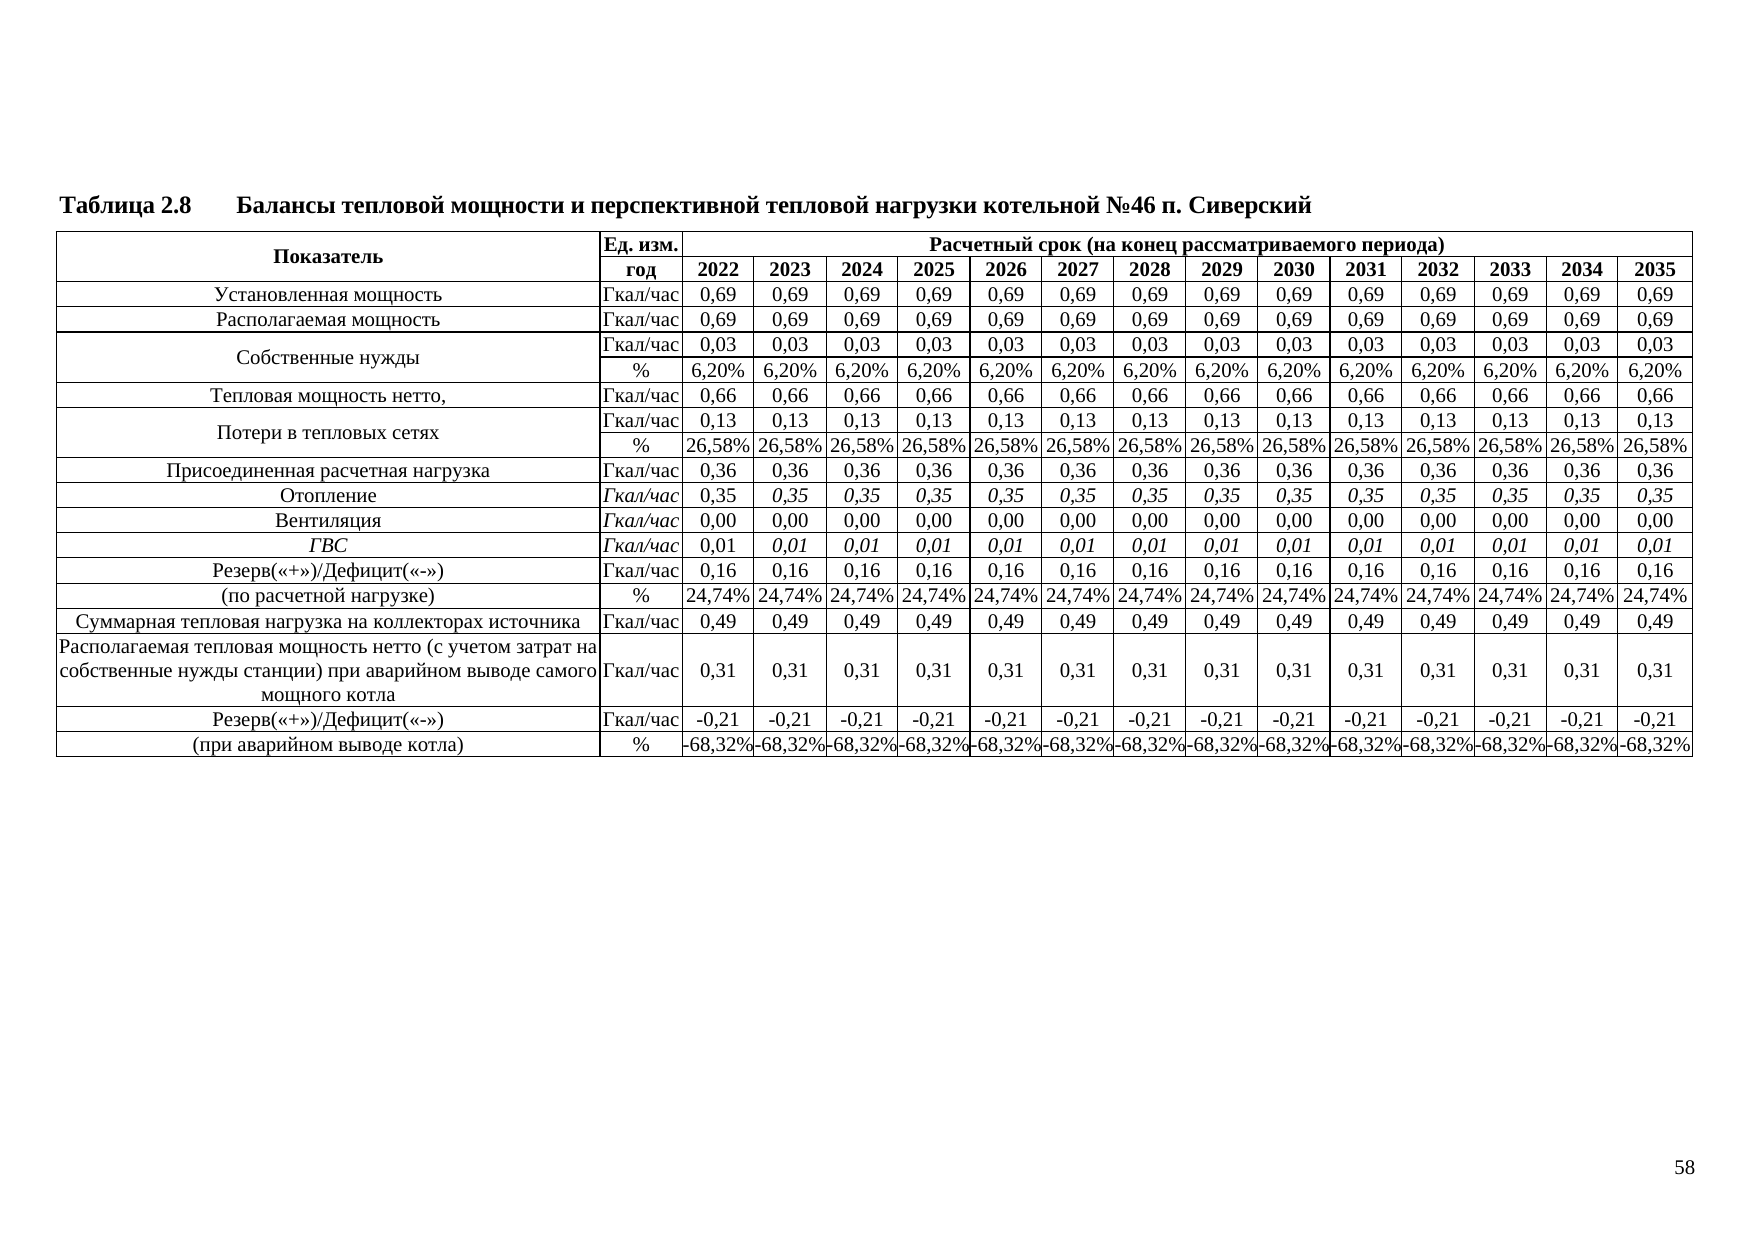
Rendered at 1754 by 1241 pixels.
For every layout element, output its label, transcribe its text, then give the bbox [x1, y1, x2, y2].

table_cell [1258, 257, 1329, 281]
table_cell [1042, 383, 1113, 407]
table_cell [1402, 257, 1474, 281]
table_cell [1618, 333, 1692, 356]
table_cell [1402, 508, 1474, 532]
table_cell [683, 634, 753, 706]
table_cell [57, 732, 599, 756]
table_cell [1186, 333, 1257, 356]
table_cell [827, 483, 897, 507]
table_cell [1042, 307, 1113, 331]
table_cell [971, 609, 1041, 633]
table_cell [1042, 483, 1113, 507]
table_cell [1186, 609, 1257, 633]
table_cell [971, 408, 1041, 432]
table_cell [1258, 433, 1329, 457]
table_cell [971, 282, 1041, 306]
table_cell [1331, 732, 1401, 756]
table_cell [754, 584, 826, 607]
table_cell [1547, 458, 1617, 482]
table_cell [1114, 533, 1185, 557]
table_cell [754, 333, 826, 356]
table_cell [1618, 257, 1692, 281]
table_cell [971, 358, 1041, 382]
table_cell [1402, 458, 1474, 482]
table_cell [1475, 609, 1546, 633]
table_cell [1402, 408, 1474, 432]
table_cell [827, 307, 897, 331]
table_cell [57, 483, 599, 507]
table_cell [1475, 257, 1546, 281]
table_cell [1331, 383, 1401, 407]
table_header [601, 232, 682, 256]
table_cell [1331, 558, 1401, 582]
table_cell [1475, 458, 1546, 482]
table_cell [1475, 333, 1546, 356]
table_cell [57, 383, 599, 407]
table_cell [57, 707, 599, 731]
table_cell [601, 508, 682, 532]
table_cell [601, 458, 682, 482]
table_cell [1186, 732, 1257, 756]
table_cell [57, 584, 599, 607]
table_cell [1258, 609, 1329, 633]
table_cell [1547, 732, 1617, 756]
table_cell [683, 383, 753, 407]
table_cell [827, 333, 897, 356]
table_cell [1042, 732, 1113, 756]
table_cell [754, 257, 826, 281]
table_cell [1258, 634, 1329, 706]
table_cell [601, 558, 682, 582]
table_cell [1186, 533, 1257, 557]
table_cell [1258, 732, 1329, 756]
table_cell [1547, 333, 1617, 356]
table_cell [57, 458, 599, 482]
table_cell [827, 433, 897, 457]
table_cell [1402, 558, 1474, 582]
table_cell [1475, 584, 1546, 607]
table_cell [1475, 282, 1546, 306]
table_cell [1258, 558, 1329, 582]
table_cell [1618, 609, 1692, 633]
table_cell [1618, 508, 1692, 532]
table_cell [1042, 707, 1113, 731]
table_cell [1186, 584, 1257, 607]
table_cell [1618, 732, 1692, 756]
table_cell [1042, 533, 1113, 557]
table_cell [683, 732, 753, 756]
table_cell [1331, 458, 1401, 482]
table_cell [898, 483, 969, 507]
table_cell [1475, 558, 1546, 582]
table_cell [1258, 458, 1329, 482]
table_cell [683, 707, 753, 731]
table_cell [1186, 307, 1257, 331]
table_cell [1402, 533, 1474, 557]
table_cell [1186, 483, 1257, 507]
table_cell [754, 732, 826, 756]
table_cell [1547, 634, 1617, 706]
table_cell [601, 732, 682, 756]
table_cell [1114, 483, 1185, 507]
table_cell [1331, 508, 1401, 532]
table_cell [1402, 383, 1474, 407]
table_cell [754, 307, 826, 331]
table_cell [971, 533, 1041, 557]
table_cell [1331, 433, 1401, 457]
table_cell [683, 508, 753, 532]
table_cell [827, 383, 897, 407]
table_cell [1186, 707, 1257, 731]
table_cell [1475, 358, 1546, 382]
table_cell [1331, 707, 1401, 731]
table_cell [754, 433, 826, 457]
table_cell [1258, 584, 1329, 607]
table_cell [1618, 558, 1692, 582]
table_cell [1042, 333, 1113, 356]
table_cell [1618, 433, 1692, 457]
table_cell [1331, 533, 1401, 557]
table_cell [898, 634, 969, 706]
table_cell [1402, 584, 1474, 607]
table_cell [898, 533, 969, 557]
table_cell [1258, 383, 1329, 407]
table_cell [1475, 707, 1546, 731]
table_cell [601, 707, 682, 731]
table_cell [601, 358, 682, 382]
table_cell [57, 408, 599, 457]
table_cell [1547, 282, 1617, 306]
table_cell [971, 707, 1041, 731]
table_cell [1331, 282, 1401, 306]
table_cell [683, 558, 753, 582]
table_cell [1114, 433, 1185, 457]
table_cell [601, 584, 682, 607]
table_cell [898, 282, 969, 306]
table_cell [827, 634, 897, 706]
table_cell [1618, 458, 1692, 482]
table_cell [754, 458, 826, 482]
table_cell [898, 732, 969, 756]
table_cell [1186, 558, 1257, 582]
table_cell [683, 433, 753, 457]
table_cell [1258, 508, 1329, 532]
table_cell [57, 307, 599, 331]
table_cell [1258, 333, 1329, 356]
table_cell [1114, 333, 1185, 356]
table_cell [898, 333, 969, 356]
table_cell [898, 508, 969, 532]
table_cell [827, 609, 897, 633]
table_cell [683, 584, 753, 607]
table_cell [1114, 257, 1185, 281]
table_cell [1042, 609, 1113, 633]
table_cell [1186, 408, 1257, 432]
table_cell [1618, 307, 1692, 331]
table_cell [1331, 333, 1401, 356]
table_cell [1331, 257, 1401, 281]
text Балансы тепловой мощности и перспективной тепловой нагрузки котельной №46 п. Сиверский [59, 190, 1695, 218]
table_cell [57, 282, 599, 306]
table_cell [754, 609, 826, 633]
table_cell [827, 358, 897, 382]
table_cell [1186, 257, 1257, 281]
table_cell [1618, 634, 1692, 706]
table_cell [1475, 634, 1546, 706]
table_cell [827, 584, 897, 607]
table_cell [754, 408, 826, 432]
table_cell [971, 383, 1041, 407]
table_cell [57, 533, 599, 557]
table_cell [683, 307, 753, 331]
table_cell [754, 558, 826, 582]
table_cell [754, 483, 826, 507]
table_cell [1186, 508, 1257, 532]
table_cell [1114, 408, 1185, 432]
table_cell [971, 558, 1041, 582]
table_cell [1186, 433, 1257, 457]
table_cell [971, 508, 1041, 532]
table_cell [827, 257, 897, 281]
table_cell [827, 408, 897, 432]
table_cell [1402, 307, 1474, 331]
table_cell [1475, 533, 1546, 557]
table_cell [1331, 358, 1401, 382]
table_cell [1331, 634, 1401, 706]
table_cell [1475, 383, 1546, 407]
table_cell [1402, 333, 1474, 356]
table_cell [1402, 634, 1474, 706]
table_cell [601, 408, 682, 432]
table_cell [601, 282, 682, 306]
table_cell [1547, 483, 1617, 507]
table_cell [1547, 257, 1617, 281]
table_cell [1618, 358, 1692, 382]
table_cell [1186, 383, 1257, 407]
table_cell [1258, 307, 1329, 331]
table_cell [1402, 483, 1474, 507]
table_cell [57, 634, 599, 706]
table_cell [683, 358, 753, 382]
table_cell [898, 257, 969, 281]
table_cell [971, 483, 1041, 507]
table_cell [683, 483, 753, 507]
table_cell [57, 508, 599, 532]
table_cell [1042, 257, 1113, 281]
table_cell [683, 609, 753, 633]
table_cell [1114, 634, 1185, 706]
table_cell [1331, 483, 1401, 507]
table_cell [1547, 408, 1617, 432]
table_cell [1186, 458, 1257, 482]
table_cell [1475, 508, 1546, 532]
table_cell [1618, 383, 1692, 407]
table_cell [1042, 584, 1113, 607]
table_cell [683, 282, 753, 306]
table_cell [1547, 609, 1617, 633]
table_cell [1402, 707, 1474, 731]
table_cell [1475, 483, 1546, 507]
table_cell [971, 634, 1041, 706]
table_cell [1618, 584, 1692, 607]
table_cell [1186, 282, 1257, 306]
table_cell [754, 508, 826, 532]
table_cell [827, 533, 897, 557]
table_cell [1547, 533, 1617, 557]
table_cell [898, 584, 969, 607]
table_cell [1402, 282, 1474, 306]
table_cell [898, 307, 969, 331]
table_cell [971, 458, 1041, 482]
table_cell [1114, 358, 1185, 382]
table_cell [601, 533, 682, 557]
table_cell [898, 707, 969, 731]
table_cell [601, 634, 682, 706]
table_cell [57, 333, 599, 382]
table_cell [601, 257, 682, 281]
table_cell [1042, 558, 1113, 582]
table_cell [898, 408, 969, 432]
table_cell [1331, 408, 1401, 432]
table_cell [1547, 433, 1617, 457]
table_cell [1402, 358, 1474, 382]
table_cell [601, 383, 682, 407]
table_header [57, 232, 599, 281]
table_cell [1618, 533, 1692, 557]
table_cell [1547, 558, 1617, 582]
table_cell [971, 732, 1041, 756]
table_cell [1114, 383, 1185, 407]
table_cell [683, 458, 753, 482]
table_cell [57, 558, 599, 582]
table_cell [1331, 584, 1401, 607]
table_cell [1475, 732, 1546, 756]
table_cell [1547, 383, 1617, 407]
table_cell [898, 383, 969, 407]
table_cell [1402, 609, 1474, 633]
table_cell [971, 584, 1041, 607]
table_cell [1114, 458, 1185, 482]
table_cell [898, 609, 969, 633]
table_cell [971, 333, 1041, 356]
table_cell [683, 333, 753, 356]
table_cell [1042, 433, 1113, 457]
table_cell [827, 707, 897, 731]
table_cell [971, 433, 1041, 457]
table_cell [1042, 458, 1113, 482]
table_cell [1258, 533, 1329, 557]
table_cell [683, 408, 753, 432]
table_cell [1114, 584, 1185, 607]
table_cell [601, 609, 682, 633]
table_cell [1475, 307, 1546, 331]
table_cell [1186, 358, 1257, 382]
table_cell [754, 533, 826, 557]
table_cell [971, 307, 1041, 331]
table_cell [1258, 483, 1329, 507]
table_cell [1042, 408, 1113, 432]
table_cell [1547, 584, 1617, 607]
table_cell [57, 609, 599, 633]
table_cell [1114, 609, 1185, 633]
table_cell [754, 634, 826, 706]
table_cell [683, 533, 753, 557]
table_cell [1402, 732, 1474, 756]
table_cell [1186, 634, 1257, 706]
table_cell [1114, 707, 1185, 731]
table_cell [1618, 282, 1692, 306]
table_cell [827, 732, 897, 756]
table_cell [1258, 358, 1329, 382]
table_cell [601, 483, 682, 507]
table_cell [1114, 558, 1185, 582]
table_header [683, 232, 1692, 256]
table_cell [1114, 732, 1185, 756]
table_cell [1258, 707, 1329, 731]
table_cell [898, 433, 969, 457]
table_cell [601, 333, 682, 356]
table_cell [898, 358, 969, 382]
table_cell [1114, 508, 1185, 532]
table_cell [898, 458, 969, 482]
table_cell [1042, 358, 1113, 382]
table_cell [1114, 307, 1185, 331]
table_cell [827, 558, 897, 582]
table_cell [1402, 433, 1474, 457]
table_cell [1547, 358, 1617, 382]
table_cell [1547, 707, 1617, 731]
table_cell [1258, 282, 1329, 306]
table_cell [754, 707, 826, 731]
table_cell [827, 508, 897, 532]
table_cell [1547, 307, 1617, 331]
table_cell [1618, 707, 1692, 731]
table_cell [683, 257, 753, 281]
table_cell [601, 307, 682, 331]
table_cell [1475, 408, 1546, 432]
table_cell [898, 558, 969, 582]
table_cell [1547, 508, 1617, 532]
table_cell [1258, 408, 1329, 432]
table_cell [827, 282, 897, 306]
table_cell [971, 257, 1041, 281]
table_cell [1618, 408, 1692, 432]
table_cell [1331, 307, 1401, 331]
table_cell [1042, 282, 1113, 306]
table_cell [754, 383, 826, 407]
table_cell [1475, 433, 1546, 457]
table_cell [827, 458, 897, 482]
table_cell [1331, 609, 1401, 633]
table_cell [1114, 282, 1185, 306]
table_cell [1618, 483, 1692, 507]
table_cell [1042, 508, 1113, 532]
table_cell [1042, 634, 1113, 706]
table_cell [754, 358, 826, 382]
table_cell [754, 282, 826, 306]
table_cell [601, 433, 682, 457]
